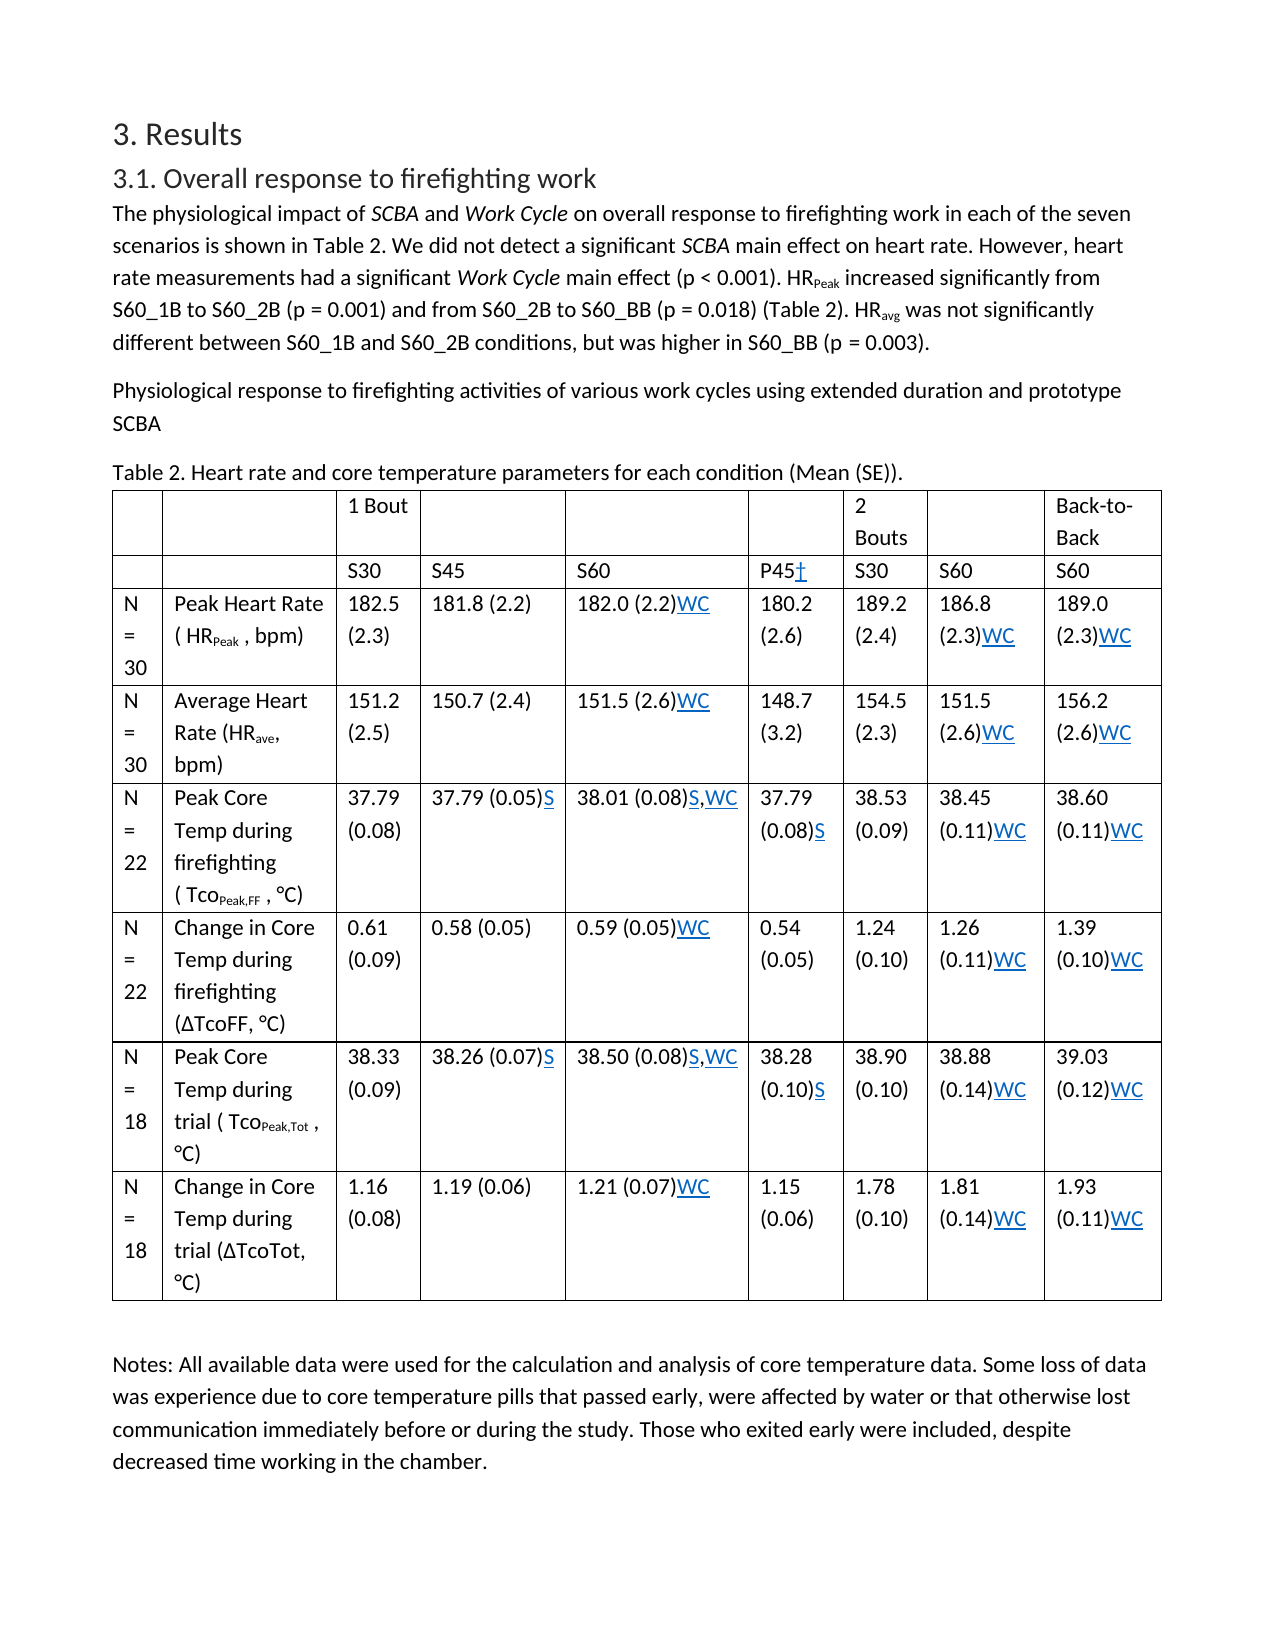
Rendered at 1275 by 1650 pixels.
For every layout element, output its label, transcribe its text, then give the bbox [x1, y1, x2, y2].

table_cell N = 18 [113, 1043, 162, 1171]
table_cell 186.8 (2.3)WC [928, 589, 1044, 685]
table_cell 156.2 (2.6)WC [1045, 686, 1161, 782]
text Notes: All available data were used for the calculation and analysis of core temperature data. Some loss of data was experience due to core temperature pills that passed early, were affected by water or that otherwise lost communication immediately before or during the study. Those who exited early were included, despite decreased time working in the chamber. [112, 1350, 1162, 1475]
table_cell 38.60 (0.11)WC [1045, 784, 1161, 912]
table_cell N = 30 [113, 589, 162, 685]
table_cell Peak Heart Rate ( HRPeak , bpm) [163, 589, 336, 685]
table_cell N = 22 [113, 913, 162, 1041]
table_cell 151.2 (2.5) [337, 686, 420, 782]
table_cell 1.21 (0.07)WC [566, 1172, 748, 1300]
table_cell S60 [1045, 556, 1161, 588]
table_cell 150.7 (2.4) [421, 686, 565, 782]
table_cell 37.79 (0.08)S [749, 784, 843, 912]
table_cell 189.0 (2.3)WC [1045, 589, 1161, 685]
table_header [113, 491, 162, 555]
table_cell S45 [421, 556, 565, 588]
table_cell N = 22 [113, 784, 162, 912]
table_cell 38.50 (0.08)S,WC [566, 1043, 748, 1171]
table_cell 0.59 (0.05)WC [566, 913, 748, 1041]
table_cell [163, 556, 336, 588]
table_cell 0.58 (0.05) [421, 913, 565, 1041]
table_cell 1.26 (0.11)WC [928, 913, 1044, 1041]
table_cell 38.28 (0.10)S [749, 1043, 843, 1171]
table_cell P45† [749, 556, 843, 588]
text Physiological response to firefighting activities of various work cycles using extended duration and prototype SCBA [112, 377, 1162, 437]
table_cell Change in Core Temp during trial (ΔTcoTot, °C) [163, 1172, 336, 1300]
subtitle 3. Results [112, 112, 1162, 153]
table_cell 1.39 (0.10)WC [1045, 913, 1161, 1041]
table_cell 181.8 (2.2) [421, 589, 565, 685]
table_cell S60 [928, 556, 1044, 588]
table_cell S60 [566, 556, 748, 588]
table_cell N = 18 [113, 1172, 162, 1300]
table_cell 37.79 (0.05)S [421, 784, 565, 912]
table_header 2 Bouts [844, 491, 927, 555]
table_cell 180.2 (2.6) [749, 589, 843, 685]
table_cell 1.16 (0.08) [337, 1172, 420, 1300]
table_cell Change in Core Temp during firefighting (ΔTcoFF, °C) [163, 913, 336, 1041]
table_cell 1.19 (0.06) [421, 1172, 565, 1300]
table_cell N = 30 [113, 686, 162, 782]
table_cell 38.45 (0.11)WC [928, 784, 1044, 912]
table_cell S30 [337, 556, 420, 588]
table_cell 38.26 (0.07)S [421, 1043, 565, 1171]
text Table 2. Heart rate and core temperature parameters for each condition (Mean (SE)). [112, 458, 1162, 486]
table_header [421, 491, 565, 555]
table_header [566, 491, 748, 555]
table_header [749, 491, 843, 555]
table_cell 151.5 (2.6)WC [928, 686, 1044, 782]
table_cell 182.0 (2.2)WC [566, 589, 748, 685]
table_cell 38.33 (0.09) [337, 1043, 420, 1171]
table_cell 1.15 (0.06) [749, 1172, 843, 1300]
table_cell Peak Core Temp during trial ( TcoPeak,Tot , °C) [163, 1043, 336, 1171]
table_cell 0.61 (0.09) [337, 913, 420, 1041]
table_cell 38.90 (0.10) [844, 1043, 927, 1171]
table_cell 38.01 (0.08)S,WC [566, 784, 748, 912]
subtitle 3.1. Overall response to firefighting work [112, 161, 1162, 196]
table_cell [113, 556, 162, 588]
table_cell 39.03 (0.12)WC [1045, 1043, 1161, 1171]
table_cell Peak Core Temp during firefighting ( TcoPeak,FF , °C) [163, 784, 336, 912]
table_cell 38.88 (0.14)WC [928, 1043, 1044, 1171]
table_header 1 Bout [337, 491, 420, 555]
table_cell 38.53 (0.09) [844, 784, 927, 912]
table_header [928, 491, 1044, 555]
table_cell S30 [844, 556, 927, 588]
table_cell 182.5 (2.3) [337, 589, 420, 685]
table_cell 37.79 (0.08) [337, 784, 420, 912]
table_cell 1.93 (0.11)WC [1045, 1172, 1161, 1300]
table_cell 1.81 (0.14)WC [928, 1172, 1044, 1300]
table_cell 151.5 (2.6)WC [566, 686, 748, 782]
table_cell 148.7 (3.2) [749, 686, 843, 782]
table_cell 0.54 (0.05) [749, 913, 843, 1041]
table_cell 1.78 (0.10) [844, 1172, 927, 1300]
table_cell 189.2 (2.4) [844, 589, 927, 685]
table_cell Average Heart Rate (HRave, bpm) [163, 686, 336, 782]
table_header Back-to-Back [1045, 491, 1161, 555]
table_header [163, 491, 336, 555]
text The physiological impact of SCBA and Work Cycle on overall response to firefighting work in each of the seven scenarios is shown in Table 2. We did not detect a significant SCBA main effect on heart rate. However, heart rate measurements had a significant Work Cycle main effect (p < 0.001). HRPeak increased significantly from S60_1B to S60_2B (p = 0.001) and from S60_2B to S60_BB (p = 0.018) (Table 2). HRavg was not significantly different between S60_1B and S60_2B conditions, but was higher in S60_BB (p = 0.003). [112, 199, 1162, 356]
table_cell 1.24 (0.10) [844, 913, 927, 1041]
table_cell 154.5 (2.3) [844, 686, 927, 782]
